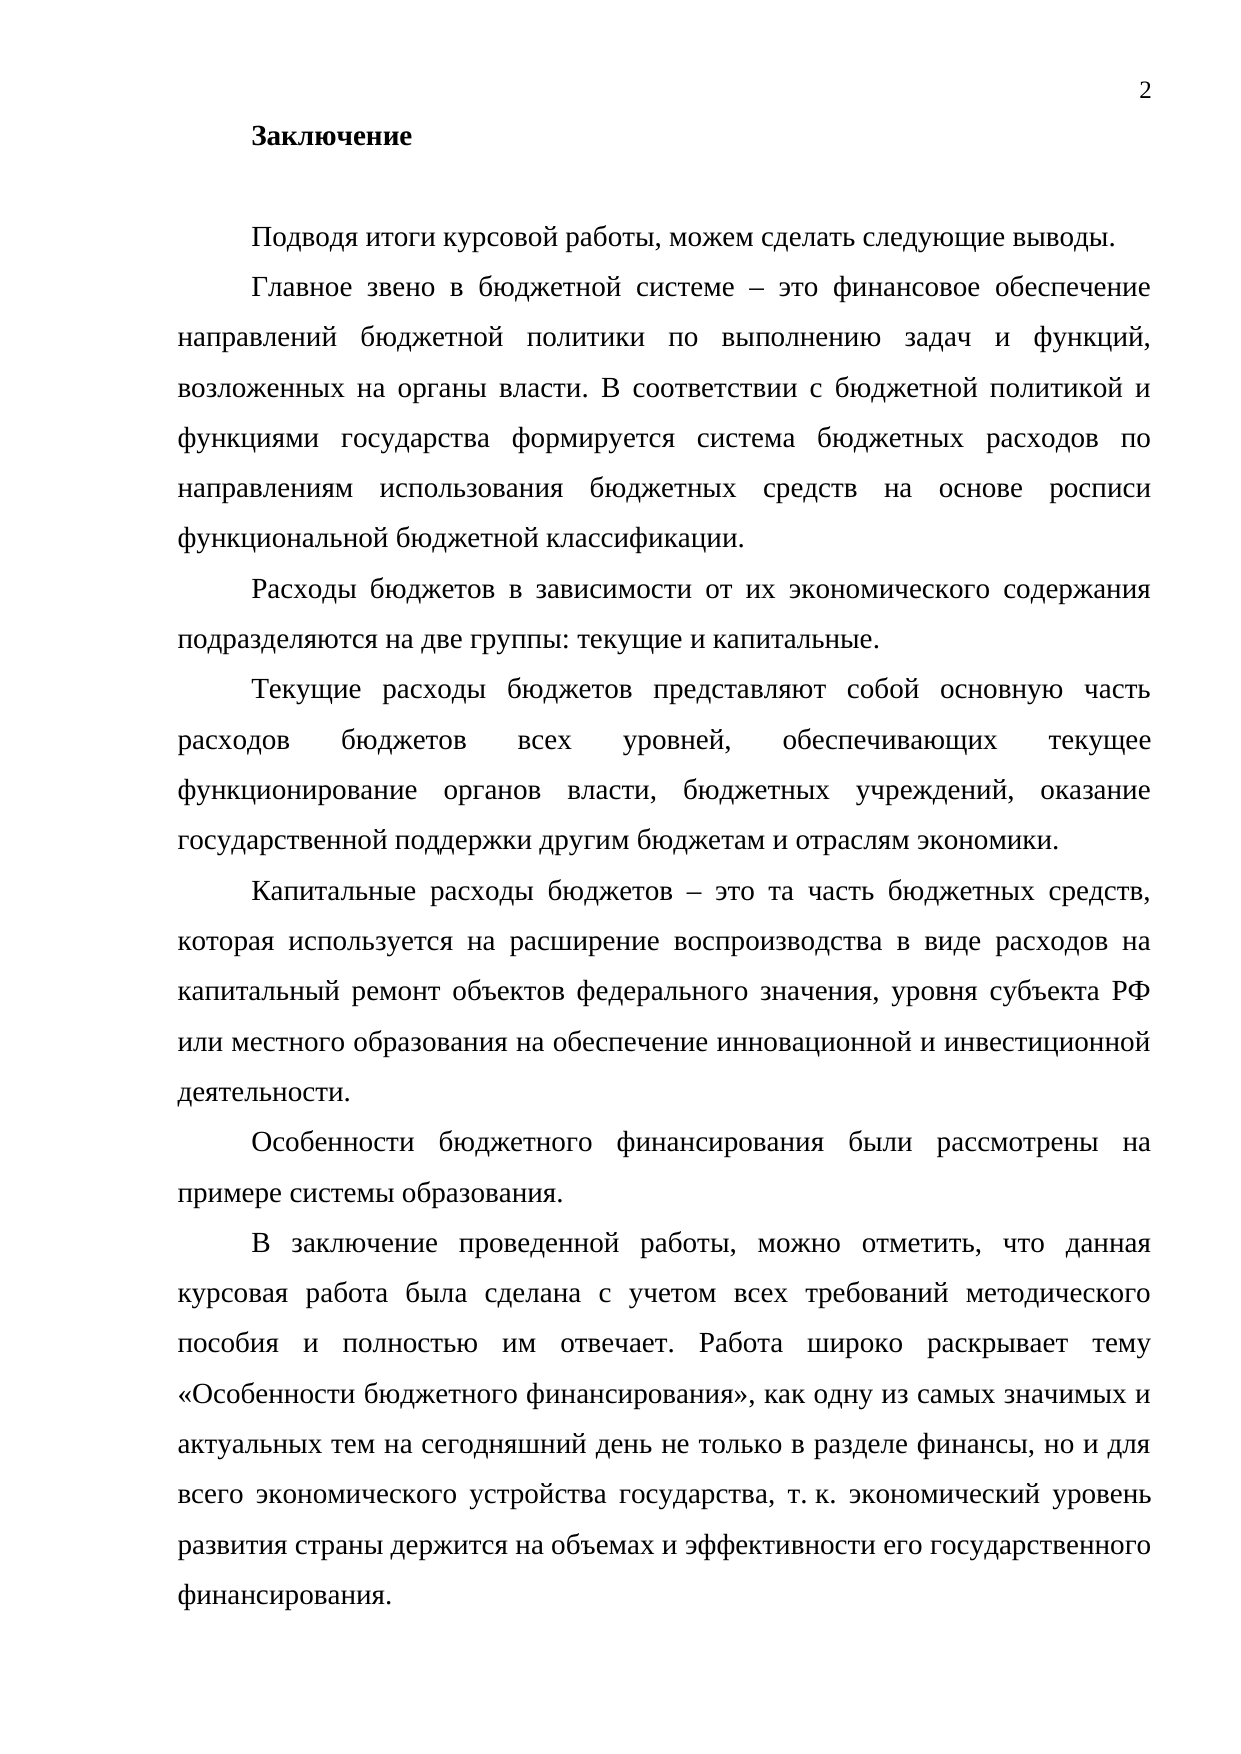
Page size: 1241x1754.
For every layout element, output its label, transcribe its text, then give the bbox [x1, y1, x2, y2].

text Главное звено в бюджетной системе – это финансовое обеспечение направлений бюджетной политики по выполнению задач и функций, возложенных на органы власти. В соответствии с бюджетной политикой и функциями государства формируется система бюджетных расходов по направлениям использования бюджетных средств на основе росписи функциональной бюджетной классификации. [177, 269, 1152, 554]
text Расходы бюджетов в зависимости от их экономического содержания подразделяются на две группы: текущие и капитальные. [177, 571, 1152, 655]
text Особенности бюджетного финансирования были рассмотрены на примере системы образования. [177, 1124, 1152, 1208]
text Подводя итоги курсовой работы, можем сделать следующие выводы. [177, 219, 1152, 252]
text Заключение [177, 118, 1152, 152]
text Капитальные расходы бюджетов – это та часть бюджетных средств, которая используется на расширение воспроизводства в виде расходов на капитальный ремонт объектов федерального значения, уровня субъекта РФ или местного образования на обеспечение инновационной и инвестиционной деятельности. [177, 873, 1152, 1108]
text В заключение проведенной работы, можно отметить, что данная курсовая работа была сделана с учетом всех требований методического пособия и полностью им отвечает. Работа широко раскрывает тему «Особенности бюджетного финансирования», как одну из самых значимых и актуальных тем на сегодняшний день не только в разделе финансы, но и для всего экономического устройства государства, т. к. экономический уровень развития страны держится на объемах и эффективности его государственного финансирования. [177, 1225, 1152, 1611]
text Текущие расходы бюджетов представляют собой основную часть расходов бюджетов всех уровней, обеспечивающих текущее функционирование органов власти, бюджетных учреждений, оказание государственной поддержки другим бюджетам и отраслям экономики. [177, 672, 1152, 856]
